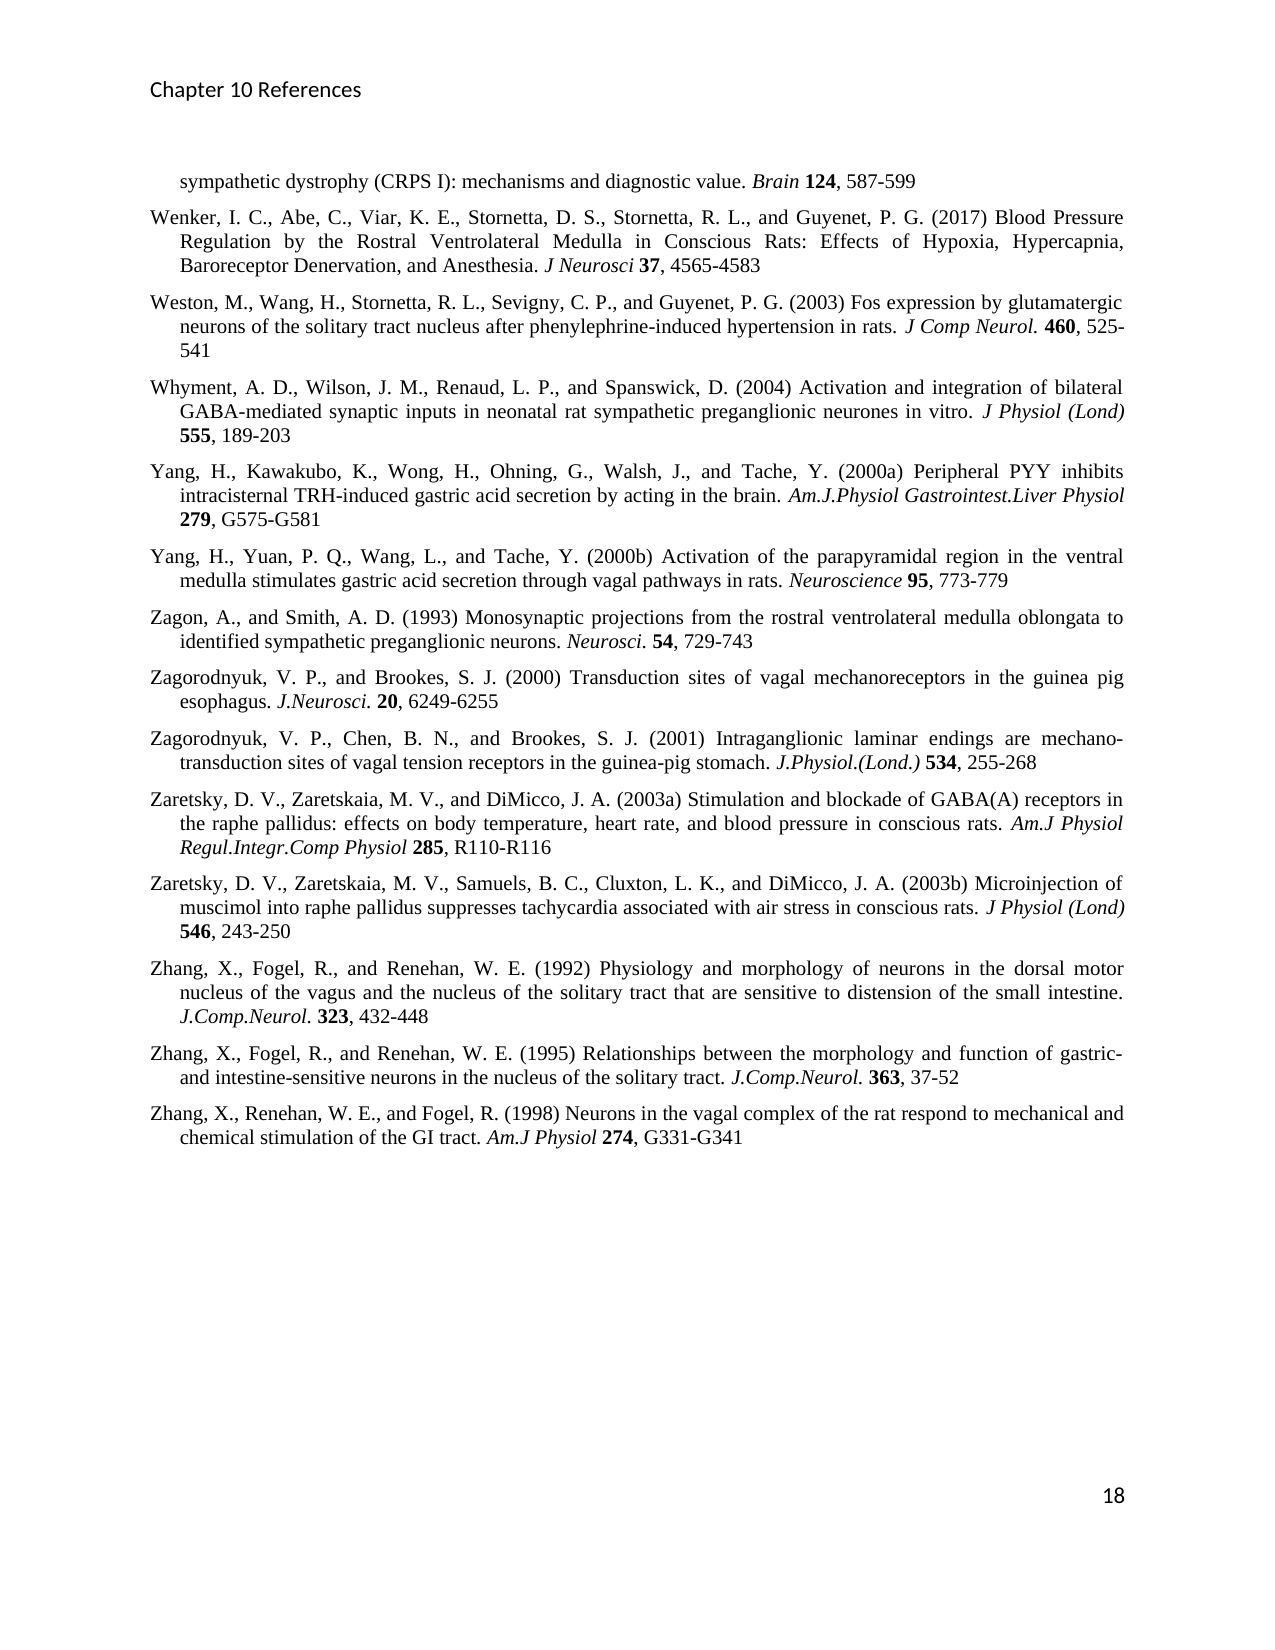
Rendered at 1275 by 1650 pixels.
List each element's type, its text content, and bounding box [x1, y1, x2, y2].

text Zhang, X., Renehan, W. E., and Fogel, R. (1998) Neurons in the vagal complex of the rat respond to mechanical and chemical stimulation of the GI tract. Am.J Physiol 274, G331-G341 [150, 1101, 1125, 1149]
text Zhang, X., Fogel, R., and Renehan, W. E. (1995) Relationships between the morphology and function of gastric- and intestine-sensitive neurons in the nucleus of the solitary tract. J.Comp.Neurol. 363, 37-52 [150, 1041, 1125, 1089]
text Yang, H., Yuan, P. Q., Wang, L., and Tache, Y. (2000b) Activation of the parapyramidal region in the ventral medulla stimulates gastric acid secretion through vagal pathways in rats. Neuroscience 95, 773-779 [150, 544, 1125, 592]
text Weston, M., Wang, H., Stornetta, R. L., Sevigny, C. P., and Guyenet, P. G. (2003) Fos expression by glutamatergic neurons of the solitary tract nucleus after phenylephrine-induced hypertension in rats. J Comp Neurol. 460, 525-541 [150, 290, 1125, 362]
text Zaretsky, D. V., Zaretskaia, M. V., and DiMicco, J. A. (2003a) Stimulation and blockade of GABA(A) receptors in the raphe pallidus: effects on body temperature, heart rate, and blood pressure in conscious rats. Am.J Physiol Regul.Integr.Comp Physiol 285, R110-R116 [150, 786, 1125, 859]
text Zaretsky, D. V., Zaretskaia, M. V., Samuels, B. C., Cluxton, L. K., and DiMicco, J. A. (2003b) Microinjection of muscimol into raphe pallidus suppresses tachycardia associated with air stress in conscious rats. J Physiol (Lond) 546, 243-250 [150, 871, 1125, 943]
text Zagorodnyuk, V. P., Chen, B. N., and Brookes, S. J. (2001) Intraganglionic laminar endings are mechano-transduction sites of vagal tension receptors in the guinea-pig stomach. J.Physiol.(Lond.) 534, 255-268 [150, 726, 1125, 774]
text Zhang, X., Fogel, R., and Renehan, W. E. (1992) Physiology and morphology of neurons in the dorsal motor nucleus of the vagus and the nucleus of the solitary tract that are sensitive to distension of the small intestine. J.Comp.Neurol. 323, 432-448 [150, 956, 1125, 1028]
text Zagon, A., and Smith, A. D. (1993) Monosynaptic projections from the rostral ventrolateral medulla oblongata to identified sympathetic preganglionic neurons. Neurosci. 54, 729-743 [150, 604, 1125, 653]
text Zagorodnyuk, V. P., and Brookes, S. J. (2000) Transduction sites of vagal mechanoreceptors in the guinea pig esophagus. J.Neurosci. 20, 6249-6255 [150, 665, 1125, 713]
text Whyment, A. D., Wilson, J. M., Renaud, L. P., and Spanswick, D. (2004) Activation and integration of bilateral GABA-mediated synaptic inputs in neonatal rat sympathetic preganglionic neurones in vitro. J Physiol (Lond) 555, 189-203 [150, 374, 1125, 447]
text Yang, H., Kawakubo, K., Wong, H., Ohning, G., Walsh, J., and Tache, Y. (2000a) Peripheral PYY inhibits intracisternal TRH-induced gastric acid secretion by acting in the brain. Am.J.Physiol Gastrointest.Liver Physiol 279, G575-G581 [150, 459, 1125, 531]
text Wenker, I. C., Abe, C., Viar, K. E., Stornetta, D. S., Stornetta, R. L., and Guyenet, P. G. (2017) Blood Pressure Regulation by the Rostral Ventrolateral Medulla in Conscious Rats: Effects of Hypoxia, Hypercapnia, Baroreceptor Denervation, and Anesthesia. J Neurosci 37, 4565-4583 [150, 205, 1125, 277]
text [150, 169, 1125, 193]
